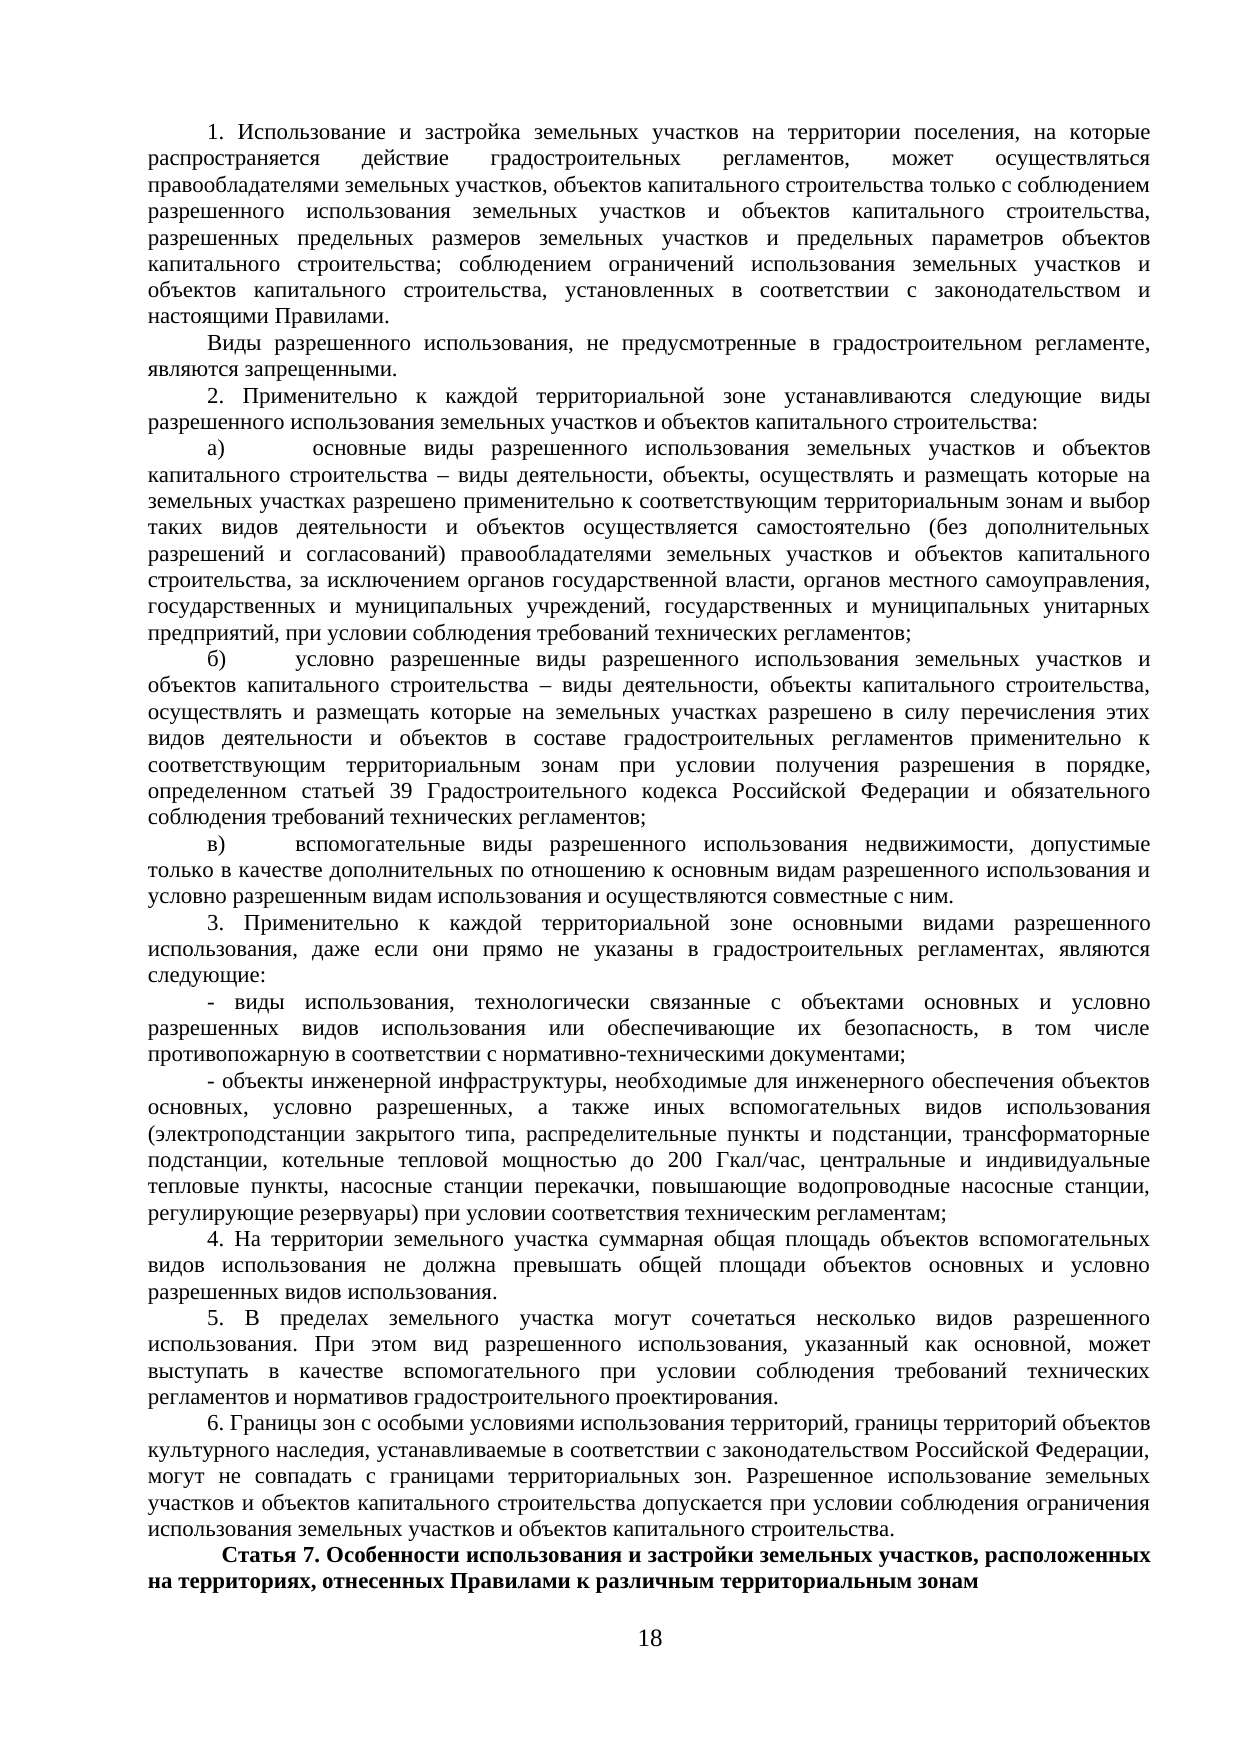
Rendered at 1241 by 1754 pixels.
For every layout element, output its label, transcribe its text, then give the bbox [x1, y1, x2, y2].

text 6. Границы зон с особыми условиями использования территорий, границы территорий объектов культурного наследия, устанавливаемые в соответствии с законодательством Российской Федерации, могут не совпадать с границами территориальных зон. Разрешенное использование земельных участков и объектов капитального строительства допускается при условии соблюдения ограничения использования земельных участков и объектов капитального строительства. [148, 1409, 1152, 1541]
text - объекты инженерной инфраструктуры, необходимые для инженерного обеспечения объектов основных, условно разрешенных, а также иных вспомогательных видов использования (электроподстанции закрытого типа, распределительные пункты и подстанции, трансформаторные подстанции, котельные тепловой мощностью до 200 Гкал/час, центральные и индивидуальные тепловые пункты, насосные станции перекачки, повышающие водопроводные насосные станции, регулирующие резервуары) при условии соответствия техническим регламентам; [148, 1067, 1152, 1225]
text - виды использования, технологически связанные с объектами основных и условно разрешенных видов использования или обеспечивающие их безопасность, в том числе противопожарную в соответствии с нормативно-техническими документами; [148, 988, 1152, 1067]
text б) условно разрешенные виды разрешенного использования земельных участков и объектов капитального строительства – виды деятельности, объекты капитального строительства, осуществлять и размещать которые на земельных участках разрешено в силу перечисления этих видов деятельности и объектов в составе градостроительных регламентов применительно к соответствующим территориальным зонам при условии получения разрешения в порядке, определенном статьей 39 Градостроительного кодекса Российской Федерации и обязательного соблюдения требований технических регламентов; [148, 645, 1152, 830]
text Виды разрешенного использования, не предусмотренные в градостроительном регламенте, являются запрещенными. [148, 329, 1152, 382]
text 4. На территории земельного участка суммарная общая площадь объектов вспомогательных видов использования не должна превышать общей площади объектов основных и условно разрешенных видов использования. [148, 1225, 1152, 1304]
text в) вспомогательные виды разрешенного использования недвижимости, допустимые только в качестве дополнительных по отношению к основным видам разрешенного использования и условно разрешенным видам использования и осуществляются совместные с ним. [148, 830, 1152, 909]
text 2. Применительно к каждой территориальной зоне устанавливаются следующие виды разрешенного использования земельных участков и объектов капитального строительства: [148, 382, 1152, 434]
text а) основные виды разрешенного использования земельных участков и объектов капитального строительства – виды деятельности, объекты, осуществлять и размещать которые на земельных участках разрешено применительно к соответствующим территориальным зонам и выбор таких видов деятельности и объектов осуществляется самостоятельно (без дополнительных разрешений и согласований) правообладателями земельных участков и объектов капитального строительства, за исключением органов государственной власти, органов местного самоуправления, государственных и муниципальных учреждений, государственных и муниципальных унитарных предприятий, при условии соблюдения требований технических регламентов; [148, 434, 1152, 645]
subtitle Статья 7. Особенности использования и застройки земельных участков, расположенных на территориях, отнесенных Правилами к различным территориальным зонам [148, 1541, 1152, 1594]
text 5. В пределах земельного участка могут сочетаться несколько видов разрешенного использования. При этом вид разрешенного использования, указанный как основной, может выступать в качестве вспомогательного при условии соблюдения требований технических регламентов и нормативов градостроительного проектирования. [148, 1304, 1152, 1409]
text 1. Использование и застройка земельных участков на территории поселения, на которые распространяется действие градостроительных регламентов, может осуществляться правообладателями земельных участков, объектов капитального строительства только с соблюдением разрешенного использования земельных участков и объектов капитального строительства, разрешенных предельных размеров земельных участков и предельных параметров объектов капитального строительства; соблюдением ограничений использования земельных участков и объектов капитального строительства, установленных в соответствии с законодательством и настоящими Правилами. [148, 118, 1152, 329]
text 3. Применительно к каждой территориальной зоне основными видами разрешенного использования, даже если они прямо не указаны в градостроительных регламентах, являются следующие: [148, 909, 1152, 988]
